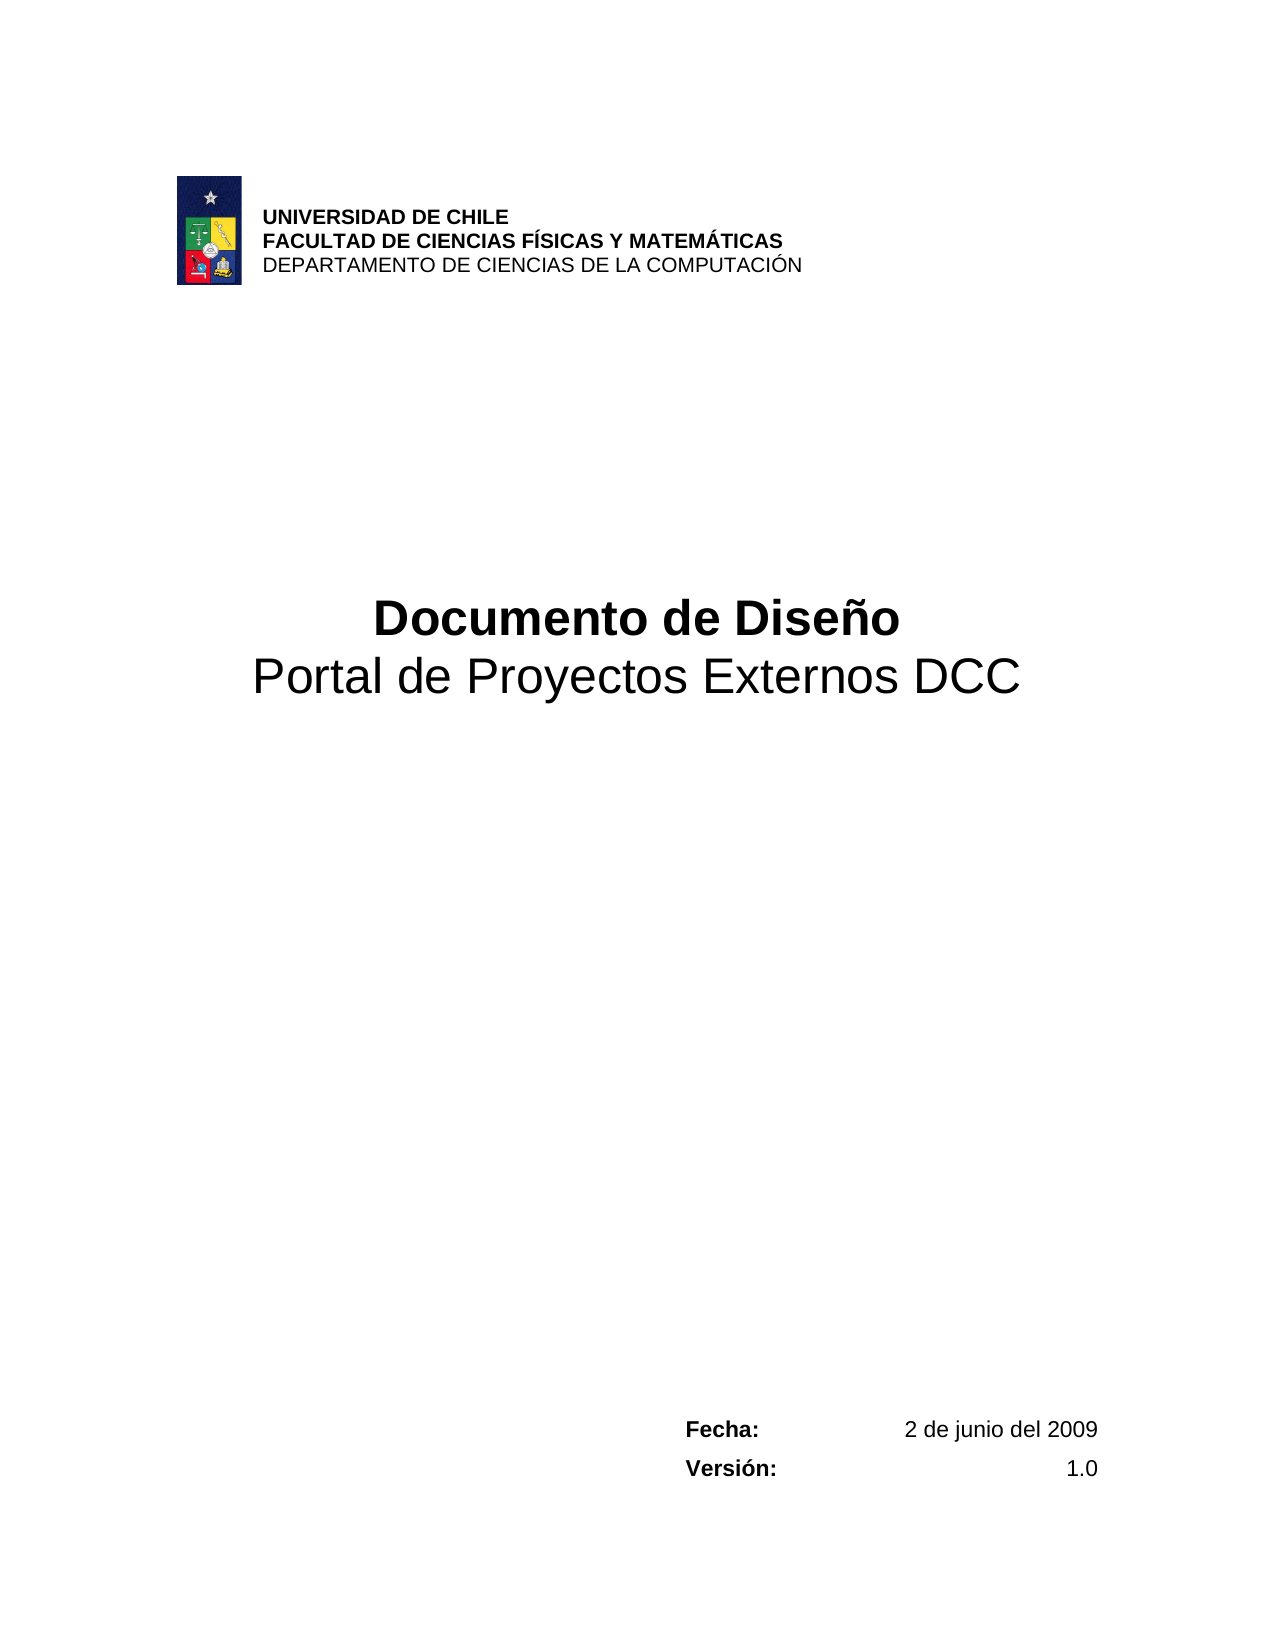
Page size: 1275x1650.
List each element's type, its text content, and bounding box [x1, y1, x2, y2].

text Fecha: 2 de junio del 2009 [177, 1416, 1098, 1442]
text Portal de Proyectos Externos DCC [177, 646, 1098, 703]
text Versión: 1.0 [177, 1454, 1098, 1481]
picture [177, 176, 242, 285]
text Documento de Diseño [177, 588, 1098, 646]
table_header [166, 176, 251, 330]
table_header UNIVERSIDAD DE CHILE FACULTAD DE CIENCIAS FÍSICAS Y MATEMÁTICAS DEPARTAMENTO DE CIENCIAS DE LA COMPUTACIÓN [251, 176, 1156, 330]
